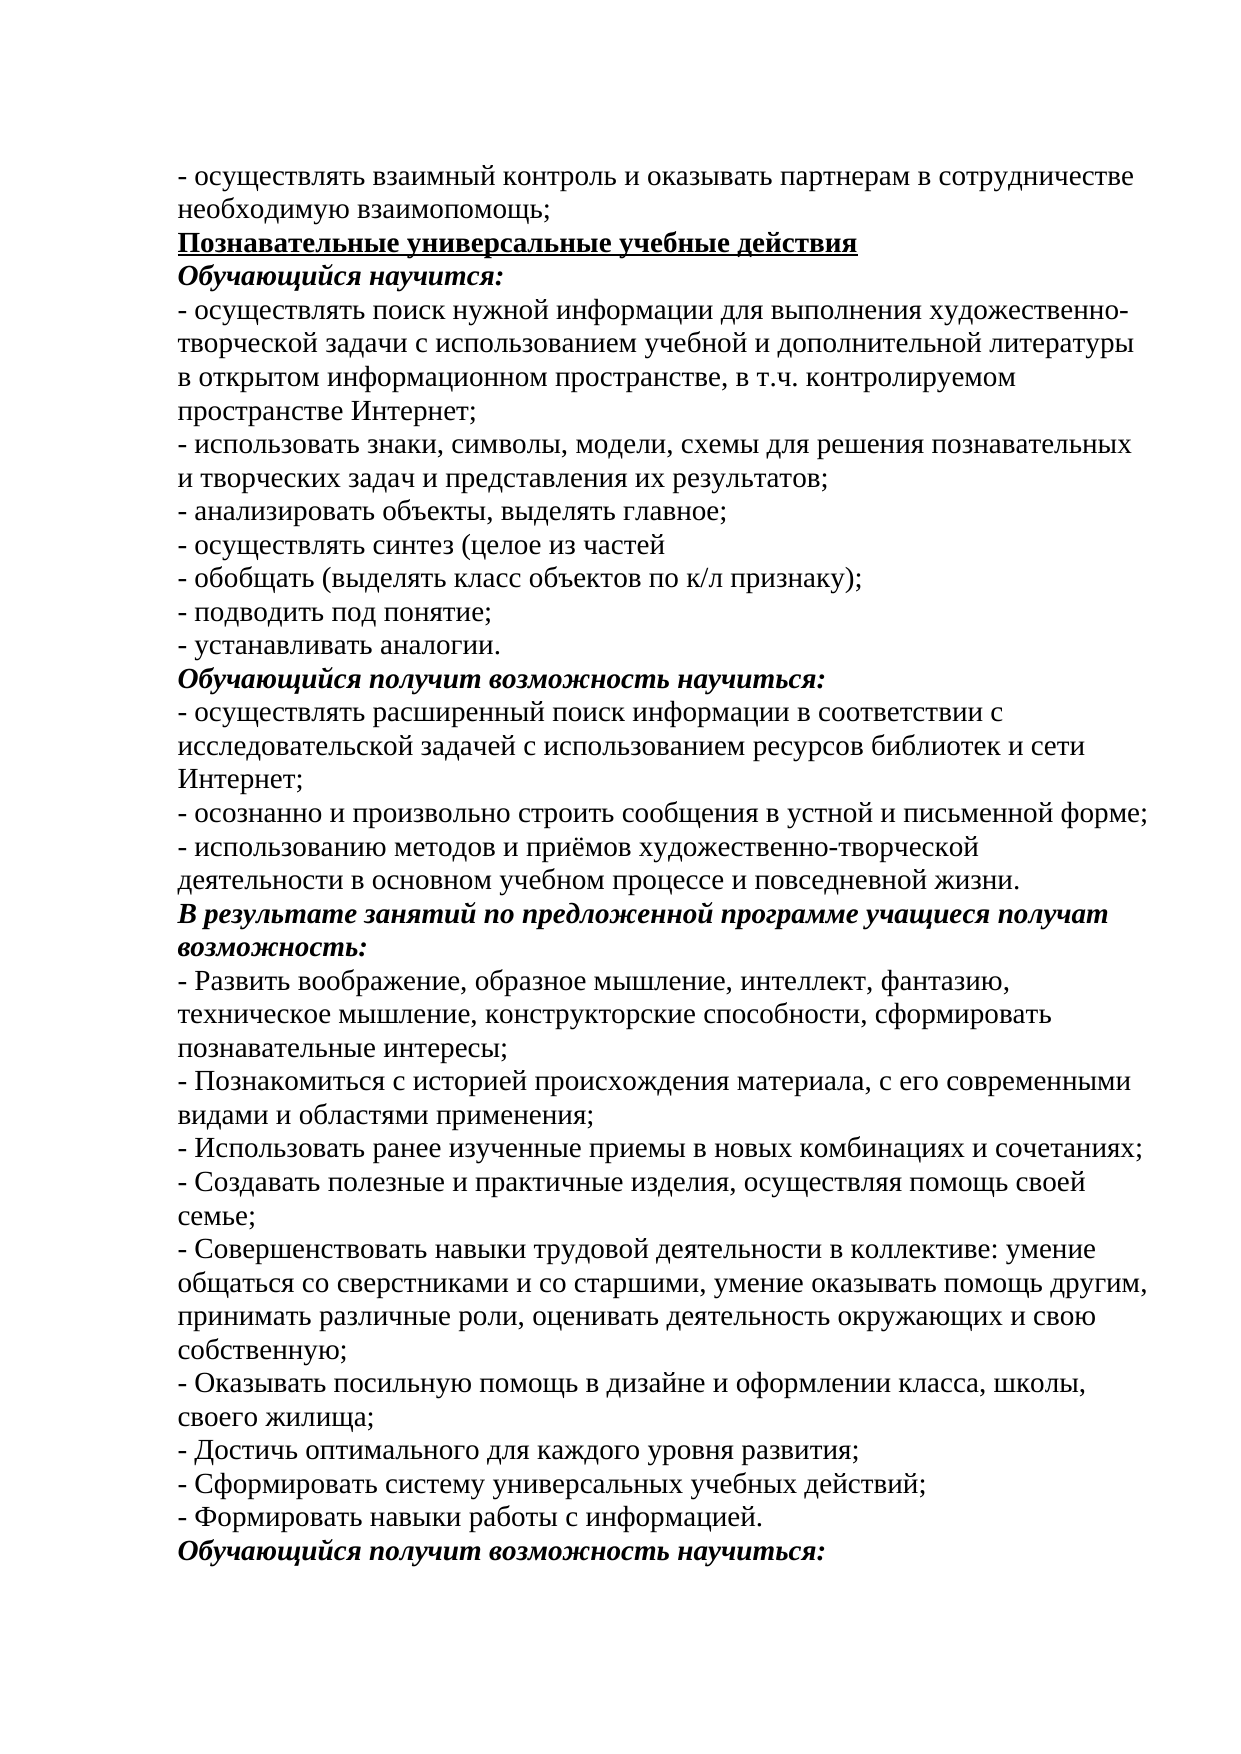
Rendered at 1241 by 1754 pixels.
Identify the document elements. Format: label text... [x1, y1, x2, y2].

text - осуществлять поиск нужной информации для выполнения художественно-творческой задачи с использованием учебной и дополнительной литературы в открытом информационном пространстве, в т.ч. контролируемом пространстве Интернет; [177, 292, 1152, 426]
text - Совершенствовать навыки трудовой деятельности в коллективе: умение общаться со сверстниками и со старшими, умение оказывать помощь другим, принимать различные роли, оценивать деятельность окружающих и свою собственную; [177, 1231, 1152, 1365]
text - Создавать полезные и практичные изделия, осуществляя помощь своей семье; [177, 1164, 1152, 1231]
text - Оказывать посильную помощь в дизайне и оформлении класса, школы, своего жилища; [177, 1365, 1152, 1432]
text - использовать знаки, символы, модели, схемы для решения познавательных и творческих задач и представления их результатов; [177, 426, 1152, 493]
text - анализировать объекты, выделять главное; [177, 493, 1152, 527]
text - Познакомиться с историей происхождения материала, с его современными видами и областями применения; [177, 1063, 1152, 1131]
text - Использовать ранее изученные приемы в новых комбинациях и сочетаниях; [177, 1131, 1152, 1164]
text - Развить воображение, образное мышление, интеллект, фантазию, техническое мышление, конструкторские способности, сформировать познавательные интересы; [177, 963, 1152, 1063]
text - обобщать (выделять класс объектов по к/л признаку); [177, 560, 1152, 594]
text - осуществлять взаимный контроль и оказывать партнерам в сотрудничестве необходимую взаимопомощь; [177, 158, 1152, 225]
text - устанавливать аналогии. [177, 627, 1152, 661]
text - Достичь оптимального для каждого уровня развития; [177, 1432, 1152, 1466]
text В результате занятий по предложенной программе учащиеся получат возможность: [177, 896, 1152, 963]
text Обучающийся получит возможность научиться: [177, 1533, 1152, 1567]
text - осуществлять синтез (целое из частей [177, 527, 1152, 560]
text - осуществлять расширенный поиск информации в соответствии с исследовательской задачей с использованием ресурсов библиотек и сети Интернет; [177, 694, 1152, 795]
text - использованию методов и приёмов художественно-творческой деятельности в основном учебном процессе и повседневной жизни. [177, 829, 1152, 896]
text - Формировать навыки работы с информацией. [177, 1499, 1152, 1533]
text Обучающийся получит возможность научиться: [177, 661, 1152, 694]
text - подводить под понятие; [177, 594, 1152, 627]
text - Сформировать систему универсальных учебных действий; [177, 1466, 1152, 1499]
text Познавательные универсальные учебные действия [177, 225, 1152, 258]
text Обучающийся научится: [177, 258, 1152, 292]
text - осознанно и произвольно строить сообщения в устной и письменной форме; [177, 795, 1152, 829]
